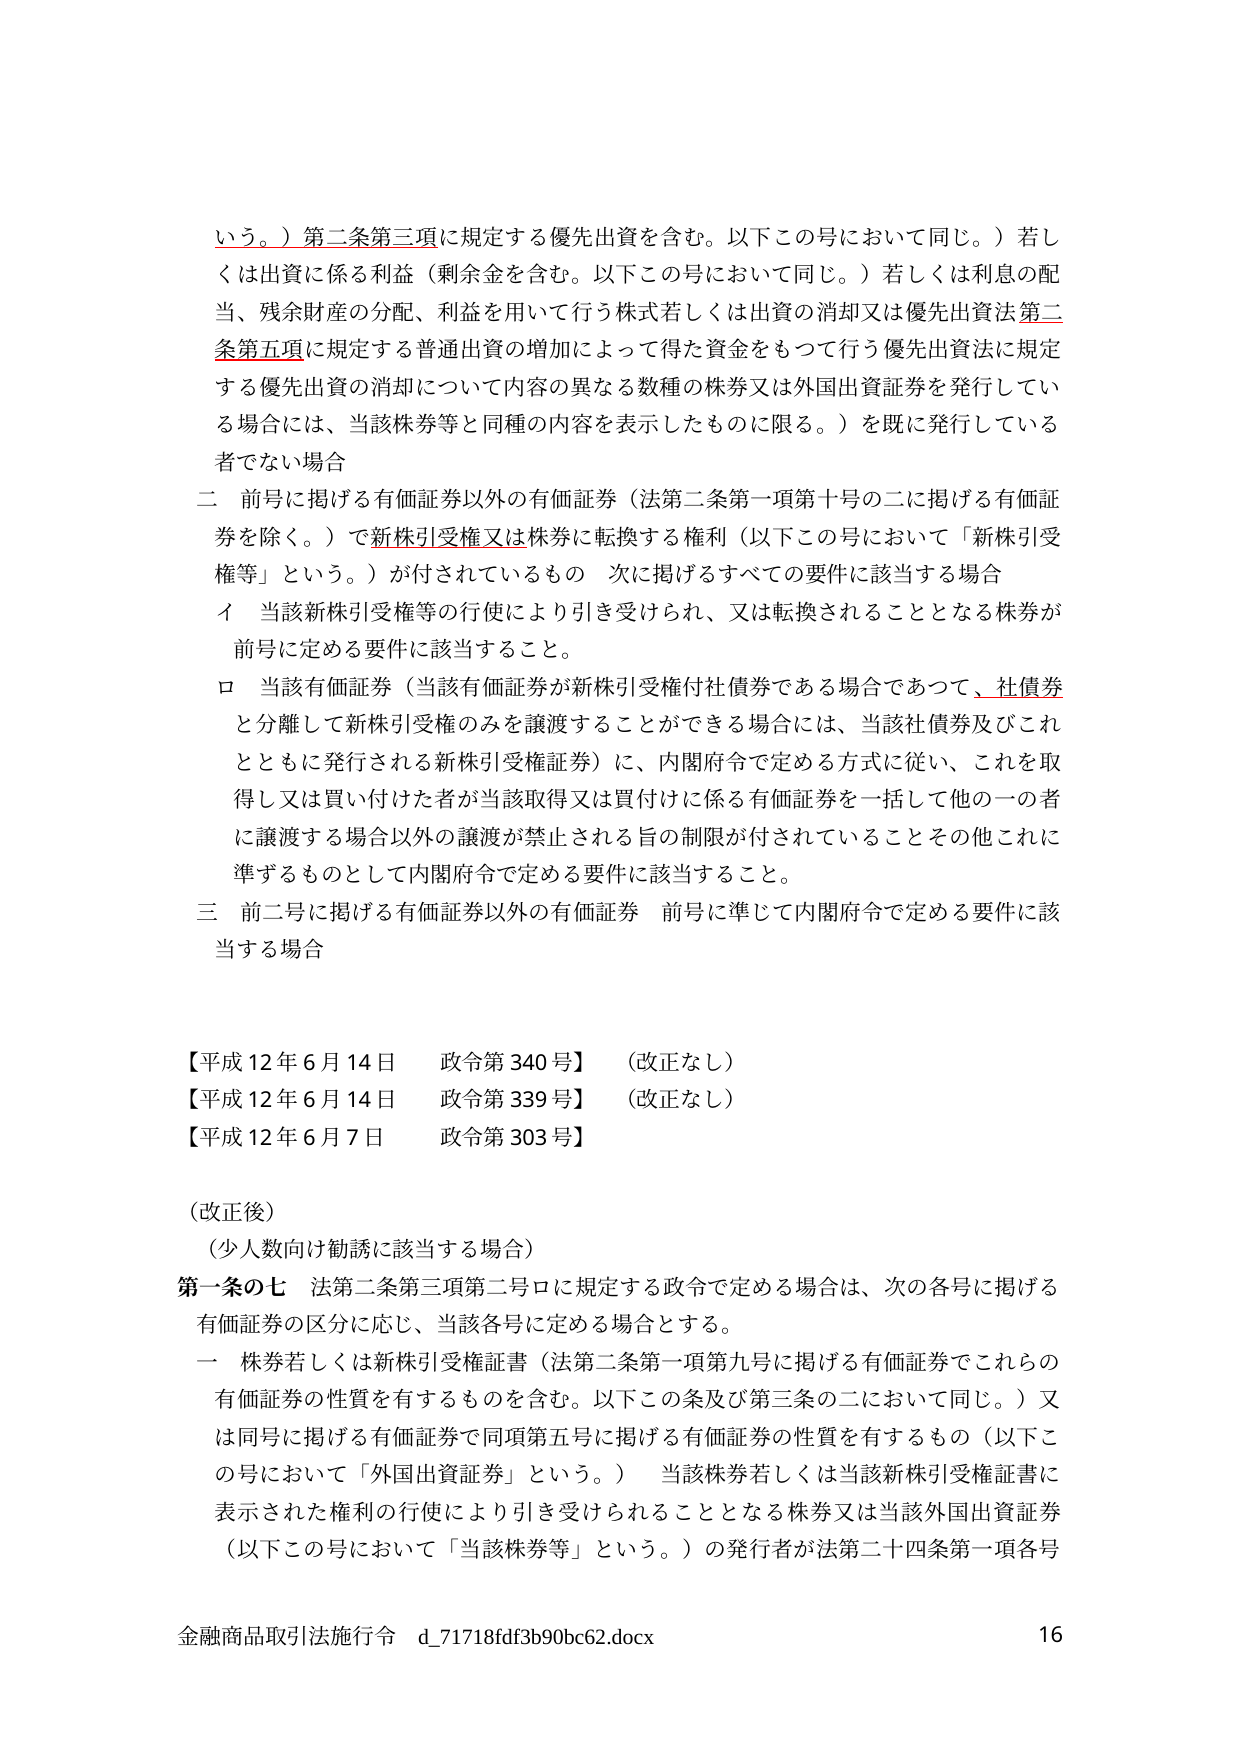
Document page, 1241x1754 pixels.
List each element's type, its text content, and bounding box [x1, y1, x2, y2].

text （改正後） [177, 1192, 1063, 1229]
text （少人数向け勧誘に該当する場合） [196, 1229, 1063, 1267]
text ロ 当該有価証券（当該有価証券が新株引受権付社債券である場合であつて、社債券と分離して新株引受権のみを譲渡することができる場合には、当該社債券及びこれとともに発行される新株引受権証券）に、内閣府令で定める方式に従い、これを取得し又は買い付けた者が当該取得又は買付けに係る有価証券を一括して他の一の者に譲渡する場合以外の譲渡が禁止される旨の制限が付されていることその他これに準ずるものとして内閣府令で定める要件に該当すること。 [215, 667, 1063, 892]
text イ 当該新株引受権等の行使により引き受けられ、又は転換されることとなる株券が前号に定める要件に該当すること。 [215, 592, 1063, 667]
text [196, 1342, 1063, 1567]
text 二 前号に掲げる有価証券以外の有価証券（法第二条第一項第十号の二に掲げる有価証券を除く。）で新株引受権又は株券に転換する権利（以下この号において「新株引受権等」という。）が付されているもの 次に掲げるすべての要件に該当する場合 [196, 479, 1063, 592]
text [196, 217, 1063, 479]
text 【平成12年6月7日 政令第303号】 [177, 1117, 1063, 1154]
text 第一条の七 法第二条第三項第二号ロに規定する政令で定める場合は、次の各号に掲げる有価証券の区分に応じ、当該各号に定める場合とする。 [177, 1267, 1063, 1342]
text 【平成12年6月14日 政令第339号】 （改正なし） [177, 1079, 1063, 1117]
text 【平成12年6月14日 政令第340号】 （改正なし） [177, 1042, 1063, 1079]
text 三 前二号に掲げる有価証券以外の有価証券 前号に準じて内閣府令で定める要件に該当する場合 [196, 892, 1063, 967]
